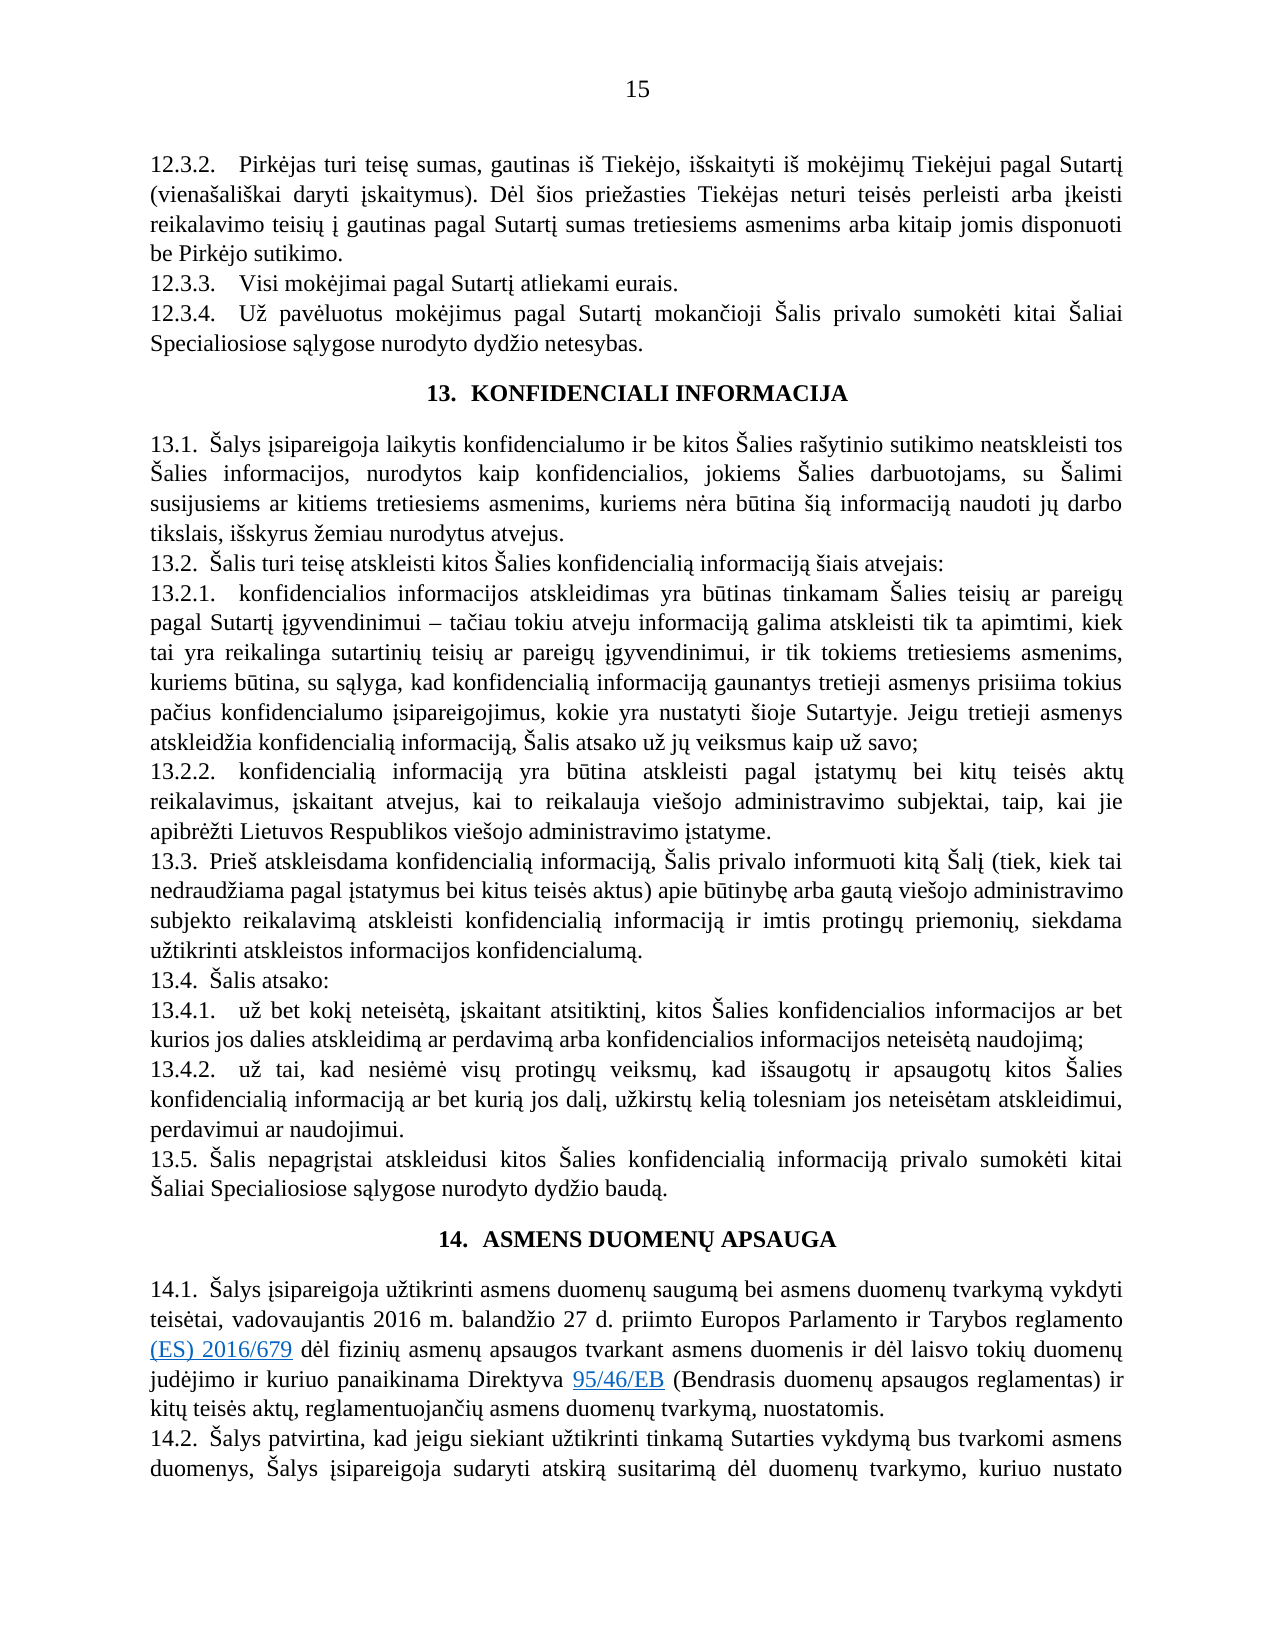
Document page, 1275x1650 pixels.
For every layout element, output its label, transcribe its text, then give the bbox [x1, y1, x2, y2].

text 13.4.1. už bet kokį neteisėtą, įskaitant atsitiktinį, kitos Šalies konfidencialios informacijos ar bet kurios jos dalies atskleidimą ar perdavimą arba konfidencialios informacijos neteisėtą naudojimą; [150, 996, 1124, 1053]
text 13.1. Šalys įsipareigoja laikytis konfidencialumo ir be kitos Šalies rašytinio sutikimo neatskleisti tos Šalies informacijos, nurodytos kaip konfidencialios, jokiems Šalies darbuotojams, su Šalimi susijusiems ar kitiems tretiesiems asmenims, kuriems nėra būtina šią informaciją naudoti jų darbo tikslais, išskyrus žemiau nurodytus atvejus. [150, 429, 1124, 547]
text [150, 1424, 1124, 1482]
text 13. Konfidenciali informacija [150, 379, 1124, 407]
text 12.3.4. Už pavėluotus mokėjimus pagal Sutartį mokančioji Šalis privalo sumokėti kitai Šaliai Specialiosiose sąlygose nurodyto dydžio netesybas. [150, 299, 1124, 356]
text 13.2. Šalis turi teisę atskleisti kitos Šalies konfidencialią informaciją šiais atvejais: [150, 549, 1124, 576]
text 13.2.2. konfidencialią informaciją yra būtina atskleisti pagal įstatymų bei kitų teisės aktų reikalavimus, įskaitant atvejus, kai to reikalauja viešojo administravimo subjektai, taip, kai jie apibrėžti Lietuvos Respublikos viešojo administravimo įstatyme. [150, 757, 1124, 844]
text 13.3. Prieš atskleisdama konfidencialią informaciją, Šalis privalo informuoti kitą Šalį (tiek, kiek tai nedraudžiama pagal įstatymus bei kitus teisės aktus) apie būtinybę arba gautą viešojo administravimo subjekto reikalavimą atskleisti konfidencialią informaciją ir imtis protingų priemonių, siekdama užtikrinti atskleistos informacijos konfidencialumą. [150, 847, 1124, 964]
text 13.4. Šalis atsako: [150, 966, 1124, 993]
text 13.4.2. už tai, kad nesiėmė visų protingų veiksmų, kad išsaugotų ir apsaugotų kitos Šalies konfidencialią informaciją ar bet kurią jos dalį, užkirstų kelią tolesniam jos neteisėtam atskleidimui, perdavimui ar naudojimui. [150, 1055, 1124, 1142]
text 12.3.3. Visi mokėjimai pagal Sutartį atliekami eurais. [150, 269, 1124, 297]
text 14.1. Šalys įsipareigoja užtikrinti asmens duomenų saugumą bei asmens duomenų tvarkymą vykdyti teisėtai, vadovaujantis 2016 m. balandžio 27 d. priimto Europos Parlamento ir Tarybos reglamento (ES) 2016/679 dėl fizinių asmenų apsaugos tvarkant asmens duomenis ir dėl laisvo tokių duomenų judėjimo ir kuriuo panaikinama Direktyva 95/46/EB (Bendrasis duomenų apsaugos reglamentas) ir kitų teisės aktų, reglamentuojančių asmens duomenų tvarkymą, nuostatomis. [150, 1275, 1124, 1422]
text 14. Asmens duomenų apsauga [150, 1225, 1124, 1252]
text 13.2.1. konfidencialios informacijos atskleidimas yra būtinas tinkamam Šalies teisių ar pareigų pagal Sutartį įgyvendinimui – tačiau tokiu atveju informaciją galima atskleisti tik ta apimtimi, kiek tai yra reikalinga sutartinių teisių ar pareigų įgyvendinimui, ir tik tokiems tretiesiems asmenims, kuriems būtina, su sąlyga, kad konfidencialią informaciją gaunantys tretieji asmenys prisiima tokius pačius konfidencialumo įsipareigojimus, kokie yra nustatyti šioje Sutartyje. Jeigu tretieji asmenys atskleidžia konfidencialią informaciją, Šalis atsako už jų veiksmus kaip už savo; [150, 578, 1124, 755]
text 12.3.2. Pirkėjas turi teisę sumas, gautinas iš Tiekėjo, išskaityti iš mokėjimų Tiekėjui pagal Sutartį (vienašališkai daryti įskaitymus). Dėl šios priežasties Tiekėjas neturi teisės perleisti arba įkeisti reikalavimo teisių į gautinas pagal Sutartį sumas tretiesiems asmenims arba kitaip jomis disponuoti be Pirkėjo sutikimo. [150, 150, 1124, 267]
text 13.5. Šalis nepagrįstai atskleidusi kitos Šalies konfidencialią informaciją privalo sumokėti kitai Šaliai Specialiosiose sąlygose nurodyto dydžio baudą. [150, 1144, 1124, 1202]
